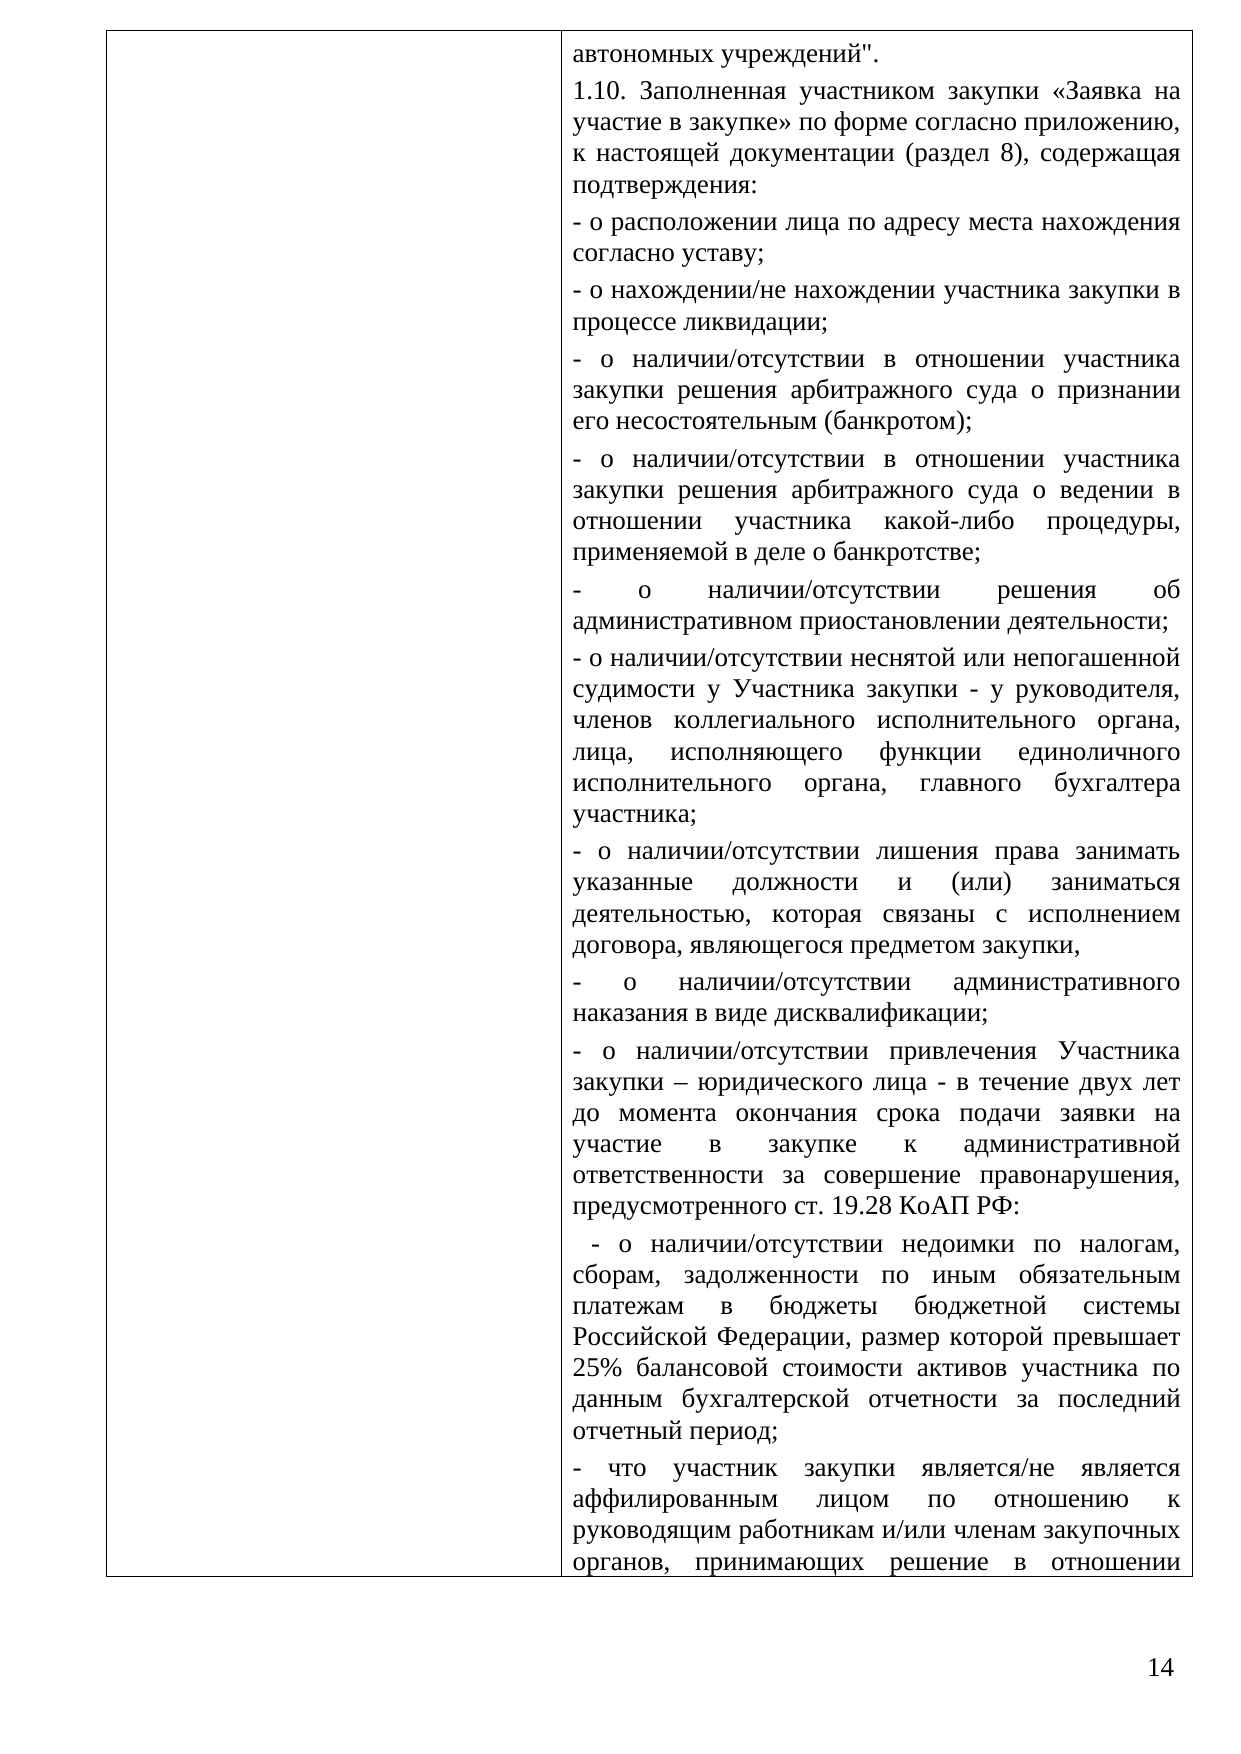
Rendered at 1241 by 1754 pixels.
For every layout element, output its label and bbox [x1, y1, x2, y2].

table_cell [107, 31, 561, 1576]
table_cell [562, 31, 1192, 1576]
